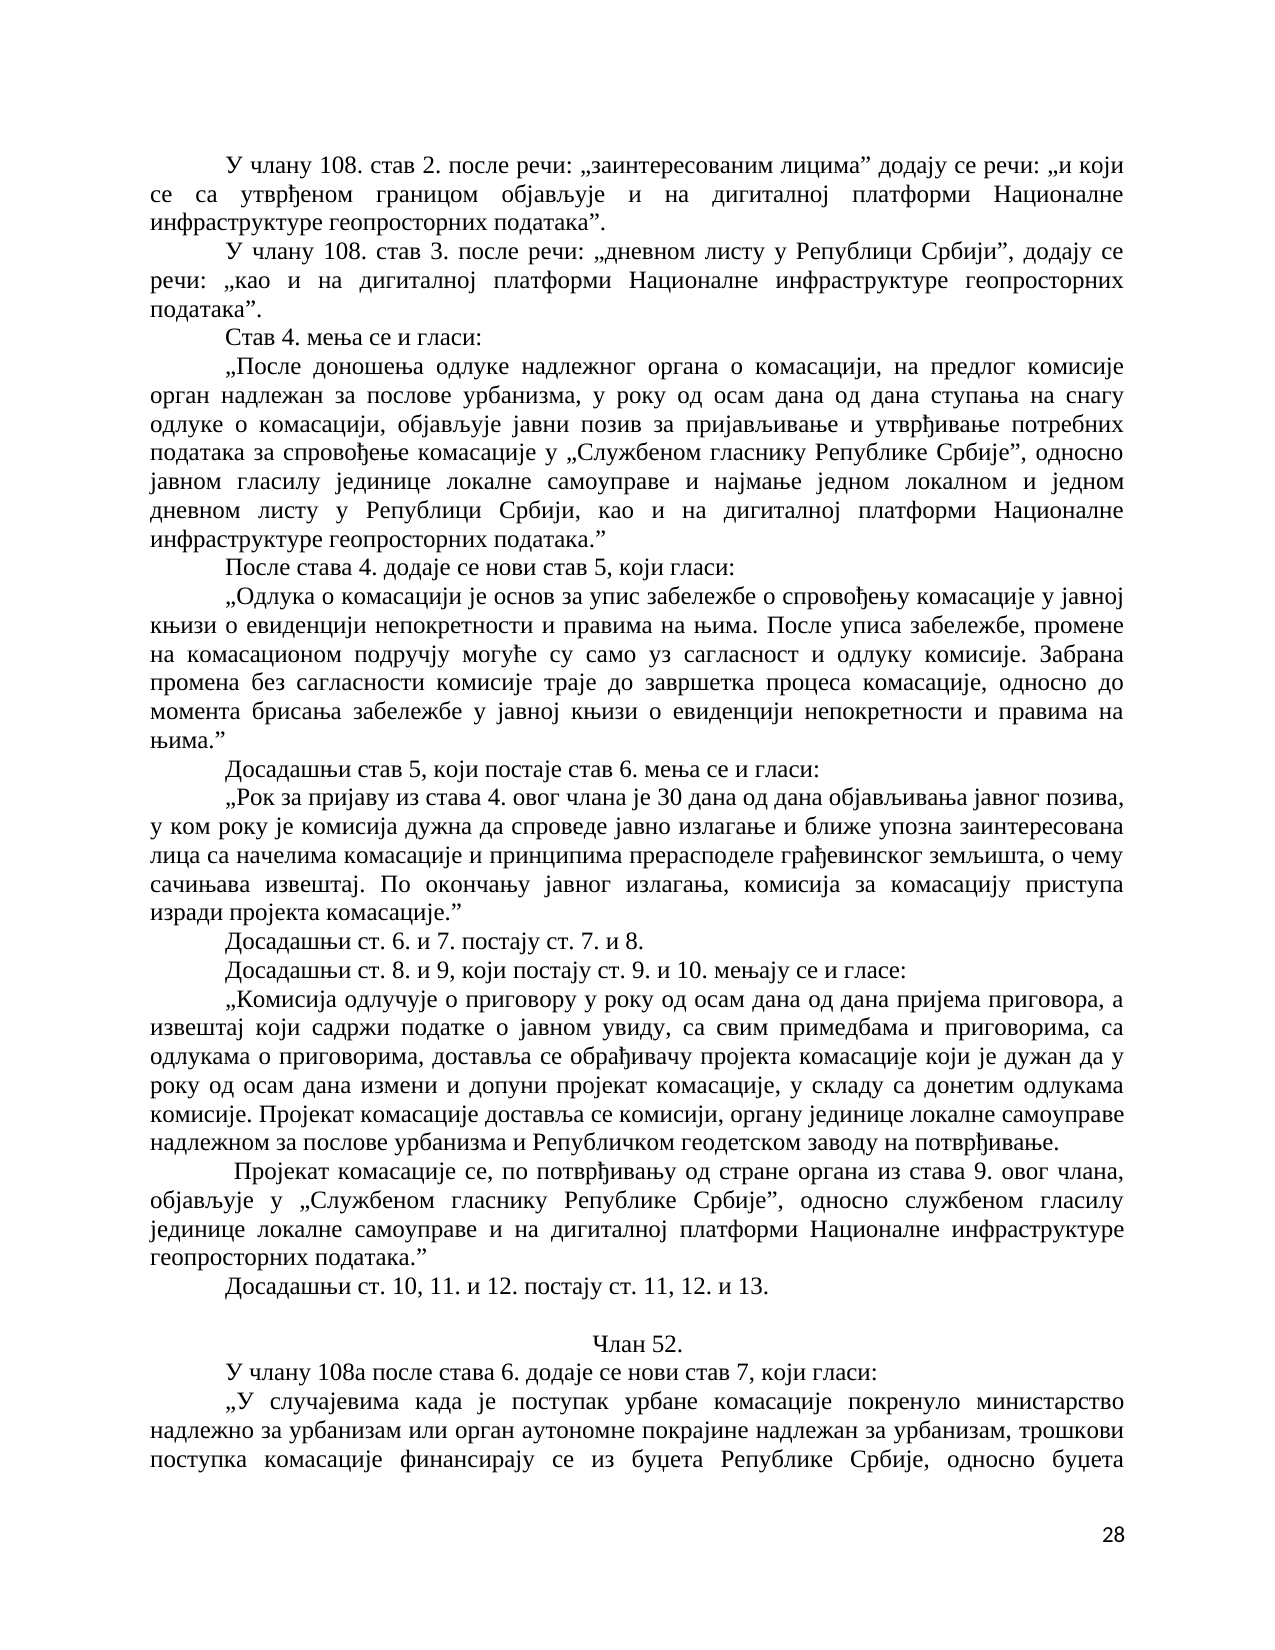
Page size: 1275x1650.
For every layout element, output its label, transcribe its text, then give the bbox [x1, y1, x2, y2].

text У члану 108а после става 6. додаје се нови став 7, који гласи: [150, 1357, 1125, 1386]
text „Комисија одлучује о приговору у року од осам дана од дана пријема приговора, а извештај који садржи податке о јавном увиду, са свим примедбама и приговорима, са одлукама о приговорима, доставља се обрађивачу пројекта комасације који је дужан да у року од осам дана измени и допуни пројекат комасације, у складу са донетим одлукама комисије. Пројекат комасације доставља се комисији, органу јединице локалне самоуправе надлежном за послове урбанизма и Републичком геодетском заводу на потврђивање. [150, 984, 1125, 1156]
text Досадашњи ст. 6. и 7. постају ст. 7. и 8. [150, 926, 1125, 955]
text Досадашњи ст. 8. и 9, који постају ст. 9. и 10. мењају се и гласе: [150, 955, 1125, 984]
text „Рок за пријаву из става 4. овог члана је 30 дана од дана објављивања јавног позива, у ком року је комисија дужна да спроведе јавно излагање и ближе упозна заинтересована лица са начелима комасације и принципима прерасподеле грађевинског земљишта, о чему сачињава извештај. По окончању јавног излагања, комисија за комасацију приступа изради пројекта комасације.” [150, 782, 1125, 926]
text „После доношења одлуке надлежног органа о комасацији, на предлог комисије орган надлежан за послове урбанизма, у року од осам дана од дана ступања на снагу одлуке о комасацији, објављује јавни позив за пријављивање и утврђивање потребних података за спровођење комасације у „Службеном гласнику Републике Србије”, односно јавном гласилу јединице локалне самоуправе и најмање једном локалном и једном дневном листу у Републици Србији, као и на дигиталној платформи Националне инфраструктуре геопросторних података.” [150, 351, 1125, 552]
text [150, 1386, 1125, 1472]
text Члан 52. [150, 1329, 1125, 1357]
text Став 4. мења се и гласи: [150, 322, 1125, 351]
text Досадашњи став 5, који постаје став 6. мења се и гласи: [150, 754, 1125, 782]
text „Одлука о комасацији је основ за упис забележбе о спровођењу комасације у јавној књизи о евиденцији непокретности и правима на њима. После уписа забележбе, промене на комасационом подручју могуће су само уз сагласност и одлуку комисије. Забрана промена без сагласности комисије траје до завршетка процеса комасације, односно до момента брисања забележбе у јавној књизи о евиденцији непокретности и правима на њима.” [150, 581, 1125, 754]
text Досадашњи ст. 10, 11. и 12. постају ст. 11, 12. и 13. [150, 1271, 1125, 1300]
text У члану 108. став 2. после речи: „заинтересованим лицима” додају се речи: „и који се са утврђеном границом објављује и на дигиталној платформи Националне инфраструктуре геопросторних података”. [150, 150, 1125, 236]
text У члану 108. став 3. после речи: „дневном листу у Републици Србији”, додају се речи: „као и на дигиталној платформи Националне инфраструктуре геопросторних података”. [150, 236, 1125, 322]
text Пројекат комасације се, по потврђивању од стране органа из става 9. овог члана, објављује у „Службеном гласнику Републике Србије”, односно службеном гласилу јединице локалне самоуправе и на дигиталној платформи Националне инфраструктуре геопросторних података.” [150, 1156, 1125, 1271]
text После става 4. додаје се нови став 5, који гласи: [150, 552, 1125, 581]
